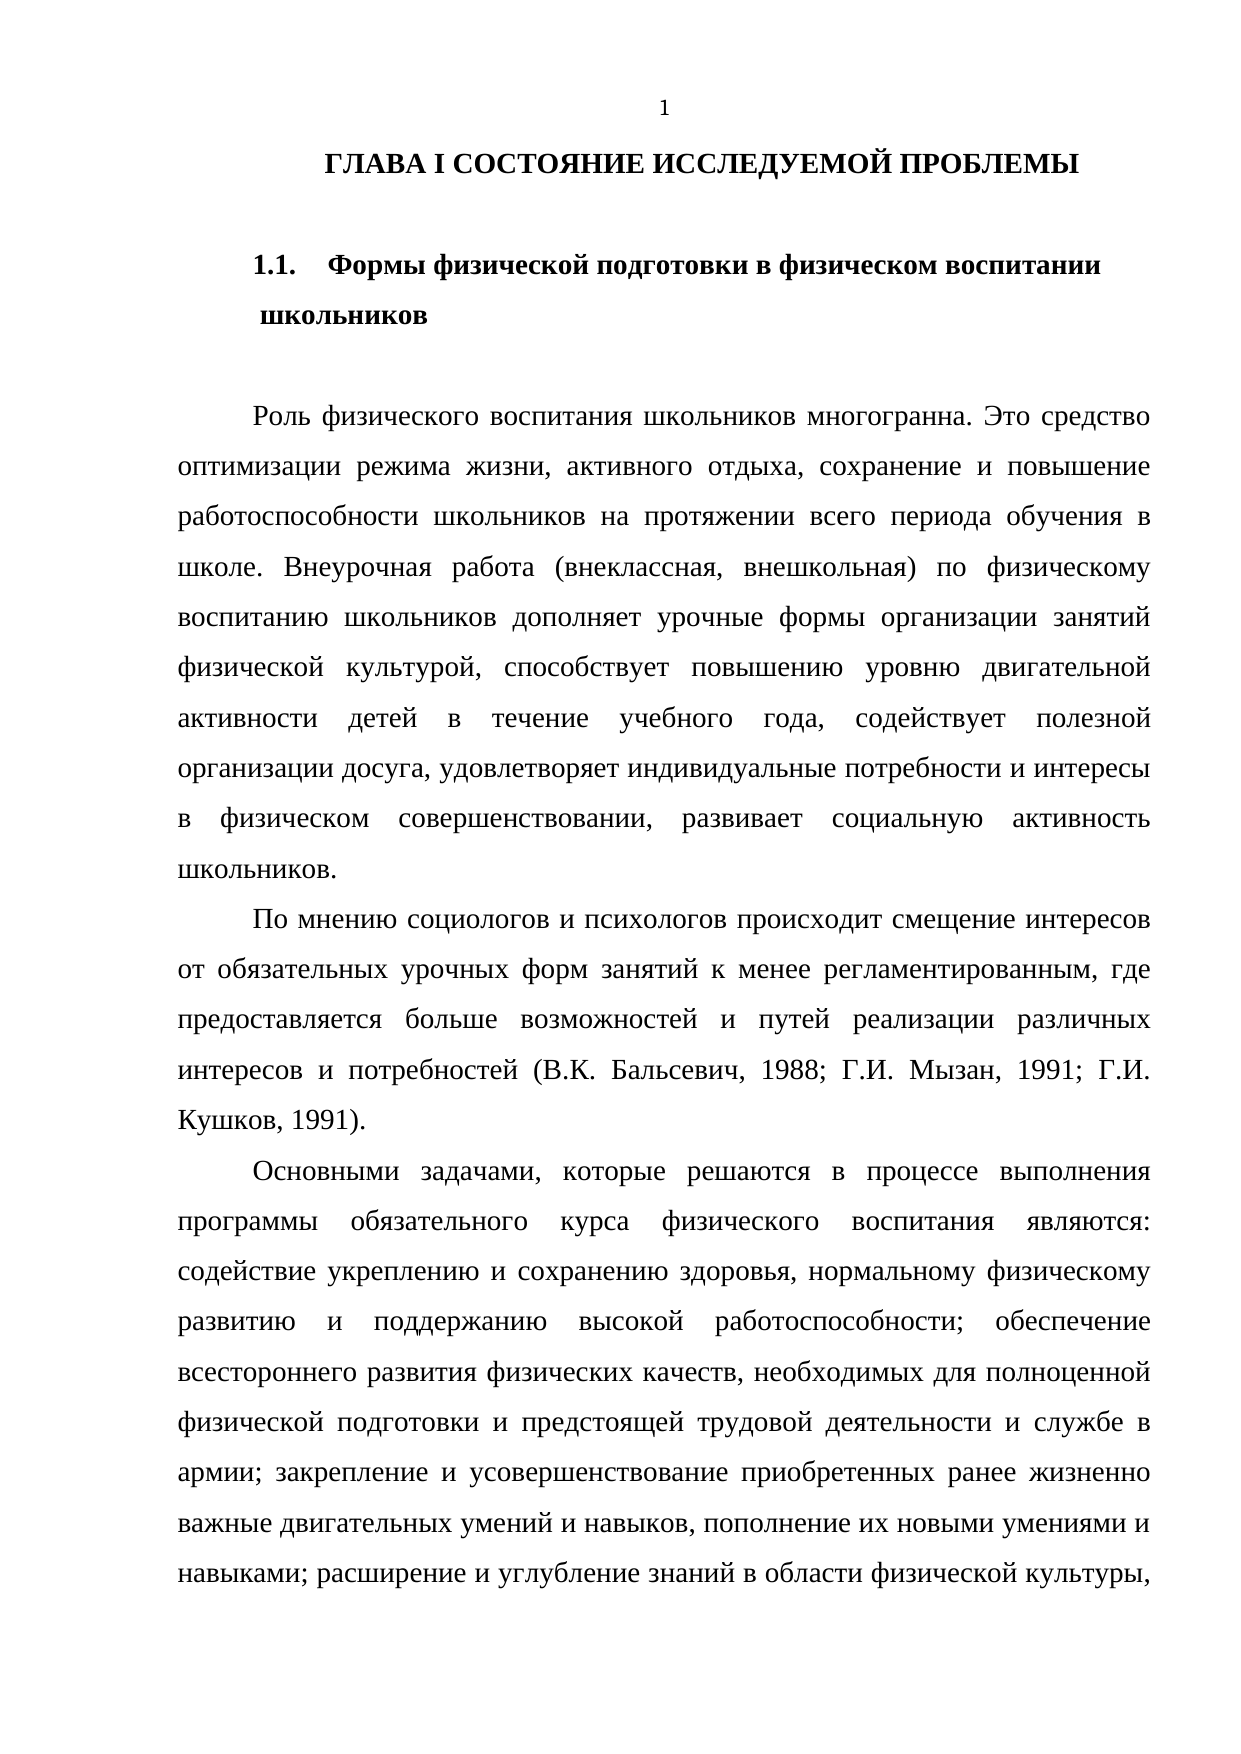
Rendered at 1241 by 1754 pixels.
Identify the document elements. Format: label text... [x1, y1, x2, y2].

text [177, 1153, 1152, 1589]
list Формы физической подготовки в физическом воспитании [252, 247, 1152, 281]
text По мнению социологов и психологов происходит смещение интересов от обязательных урочных форм занятий к менее регламентированным, где предоставляется больше возможностей и путей реализации различных интересов и потребностей (В.К. Бальсевич, 1988; Г.И. Мызан, 1991; Г.И. Кушков, 1991). [177, 901, 1152, 1136]
text ГЛАВА I СОСТОЯНИЕ ИССЛЕДУЕМОЙ ПРОБЛЕМЫ [177, 146, 1152, 180]
text школьников [252, 297, 1152, 331]
text Роль физического воспитания школьников многогранна. Это средство оптимизации режима жизни, активного отдыха, сохранение и повышение работоспособности школьников на протяжении всего периода обучения в школе. Внеурочная работа (внеклассная, внешкольная) по физическому воспитанию школьников дополняет урочные формы организации занятий физической культурой, способствует повышению уровню двигательной активности детей в течение учебного года, содействует полезной организации досуга, удовлетворяет индивидуальные потребности и интересы в физическом совершенствовании, развивает социальную активность школьников. [177, 398, 1152, 884]
